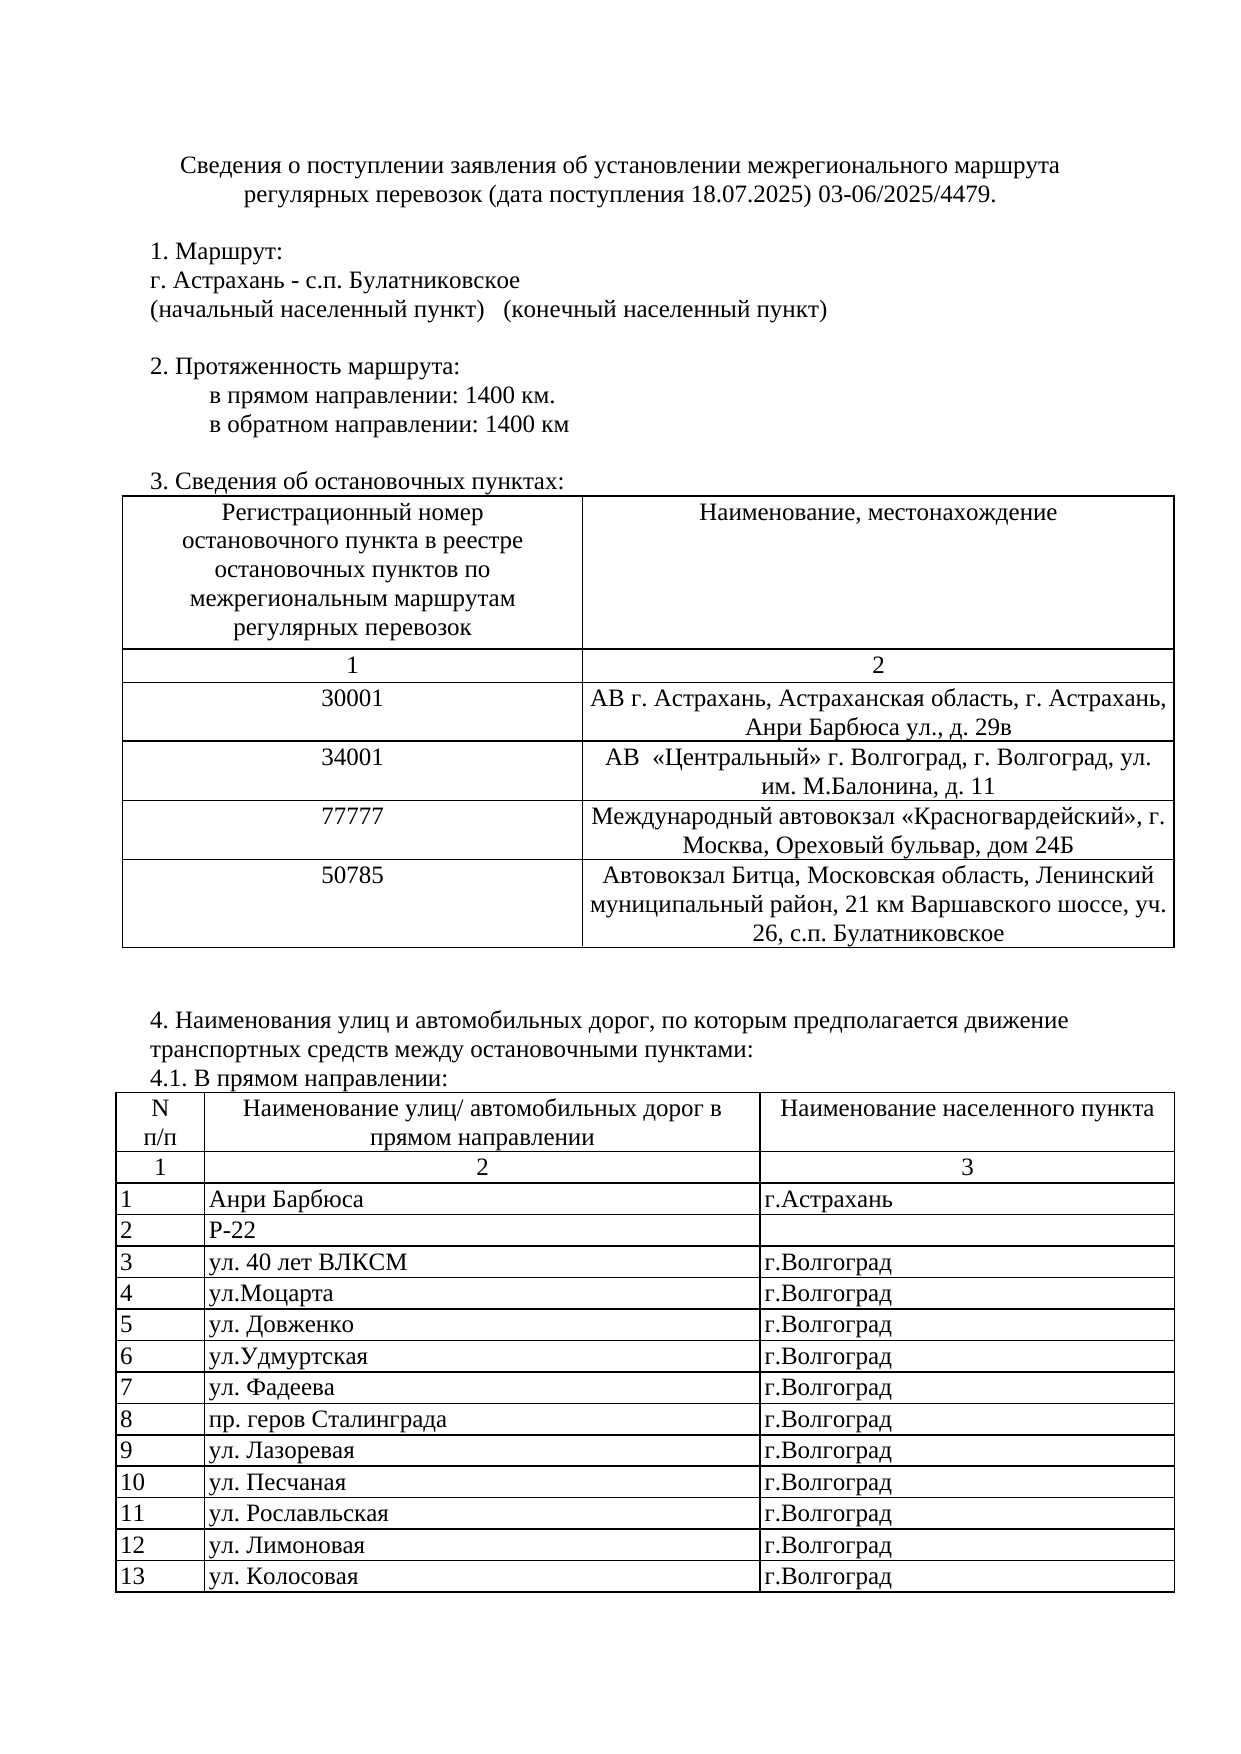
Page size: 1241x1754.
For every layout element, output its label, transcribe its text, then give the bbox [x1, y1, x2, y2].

table_cell Автовокзал Битца, Московская область, Ленинский муниципальный район, 21 км Варшавского шоссе, уч. 26, с.п. Булатниковское [583, 860, 1173, 946]
table_cell ул. Лазоревая [205, 1436, 759, 1465]
table_cell г.Волгоград [761, 1404, 1174, 1434]
text 3. Сведения об остановочных пунктах: [150, 466, 1090, 495]
table_cell ул. Лимоновая [205, 1530, 759, 1560]
table_cell ул. Песчаная [205, 1467, 759, 1497]
text 4. Наименования улиц и автомобильных дорог, по которым предполагается движение транспортных средств между остановочными пунктами: [150, 1005, 1090, 1063]
table_cell 77777 [123, 801, 582, 858]
table_cell ул.Удмуртская [205, 1341, 759, 1371]
table_cell 12 [117, 1530, 204, 1560]
table_cell г.Волгоград [761, 1561, 1174, 1591]
table_cell г.Волгоград [761, 1247, 1174, 1277]
table_cell 11 [117, 1498, 204, 1528]
table_cell пр. геров Сталинграда [205, 1404, 759, 1434]
table_cell г.Волгоград [761, 1278, 1174, 1308]
text в прямом направлении: 1400 км. [150, 380, 1090, 409]
table_cell г.Волгоград [761, 1310, 1174, 1339]
table_header Наименование улиц/ автомобильных дорог в прямом направлении [205, 1093, 759, 1151]
table_cell 9 [117, 1436, 204, 1465]
table_cell 30001 [123, 683, 582, 740]
table_cell ул. Колосовая [205, 1561, 759, 1591]
table_cell ул. Рославльская [205, 1498, 759, 1528]
table_header N п/п [117, 1093, 204, 1151]
table_cell 4 [117, 1278, 204, 1308]
table_cell 10 [117, 1467, 204, 1497]
table_header Наименование, местонахождение [583, 497, 1173, 648]
table_cell 6 [117, 1341, 204, 1371]
text в обратном направлении: 1400 км [150, 409, 1090, 437]
text (начальный населенный пункт) (конечный населенный пункт) [150, 294, 1090, 322]
table_cell 13 [117, 1561, 204, 1591]
table_cell г.Волгоград [761, 1436, 1174, 1465]
table_header Регистрационный номер остановочного пункта в реестре остановочных пунктов по межрегиональным маршрутам регулярных перевозок [123, 497, 582, 648]
table_cell 3 [117, 1247, 204, 1277]
table_cell АВ «Центральный» г. Волгоград, г. Волгоград, ул. им. М.Балонина, д. 11 [583, 742, 1173, 799]
table_cell Международный автовокзал «Красногвардейский», г. Москва, Ореховый бульвар, дом 24Б [583, 801, 1173, 858]
table_cell ул. 40 лет ВЛКСМ [205, 1247, 759, 1277]
table_cell г.Волгоград [761, 1341, 1174, 1371]
table_cell г.Волгоград [761, 1498, 1174, 1528]
table_cell 2 [117, 1215, 204, 1245]
table_cell 50785 [123, 860, 582, 946]
table_cell АВ г. Астрахань, Астраханская область, г. Астрахань, Анри Барбюса ул., д. 29в [583, 683, 1173, 740]
text 2. Протяженность маршрута: [150, 351, 1090, 380]
table_cell г.Волгоград [761, 1373, 1174, 1402]
table_cell Анри Барбюса [205, 1184, 759, 1214]
table_cell 2 [205, 1152, 759, 1182]
table_cell ул. Фадеева [205, 1373, 759, 1402]
text Сведения о поступлении заявления об установлении межрегионального маршрута регулярных перевозок (дата поступления 18.07.2025) 03-06/2025/4479. [150, 150, 1090, 207]
table_cell г.Волгоград [761, 1530, 1174, 1560]
table_cell Р-22 [205, 1215, 759, 1245]
table_cell 1 [123, 650, 582, 681]
table_cell г.Волгоград [761, 1467, 1174, 1497]
table_cell 3 [761, 1152, 1174, 1182]
table_cell г.Астрахань [761, 1184, 1174, 1214]
table_cell 7 [117, 1373, 204, 1402]
text г. Астрахань - с.п. Булатниковское [150, 265, 1090, 294]
table_cell ул.Моцарта [205, 1278, 759, 1308]
text 1. Маршрут: [150, 236, 1090, 265]
table_cell 5 [117, 1310, 204, 1339]
table_cell ул. Довженко [205, 1310, 759, 1339]
text 4.1. В прямом направлении: [150, 1063, 1090, 1092]
table_cell 2 [583, 650, 1173, 681]
table_cell 8 [117, 1404, 204, 1434]
table_header Наименование населенного пункта [761, 1093, 1174, 1151]
table_cell 1 [117, 1152, 204, 1182]
table_cell [761, 1215, 1174, 1245]
table_cell 34001 [123, 742, 582, 799]
table_cell 1 [117, 1184, 204, 1214]
